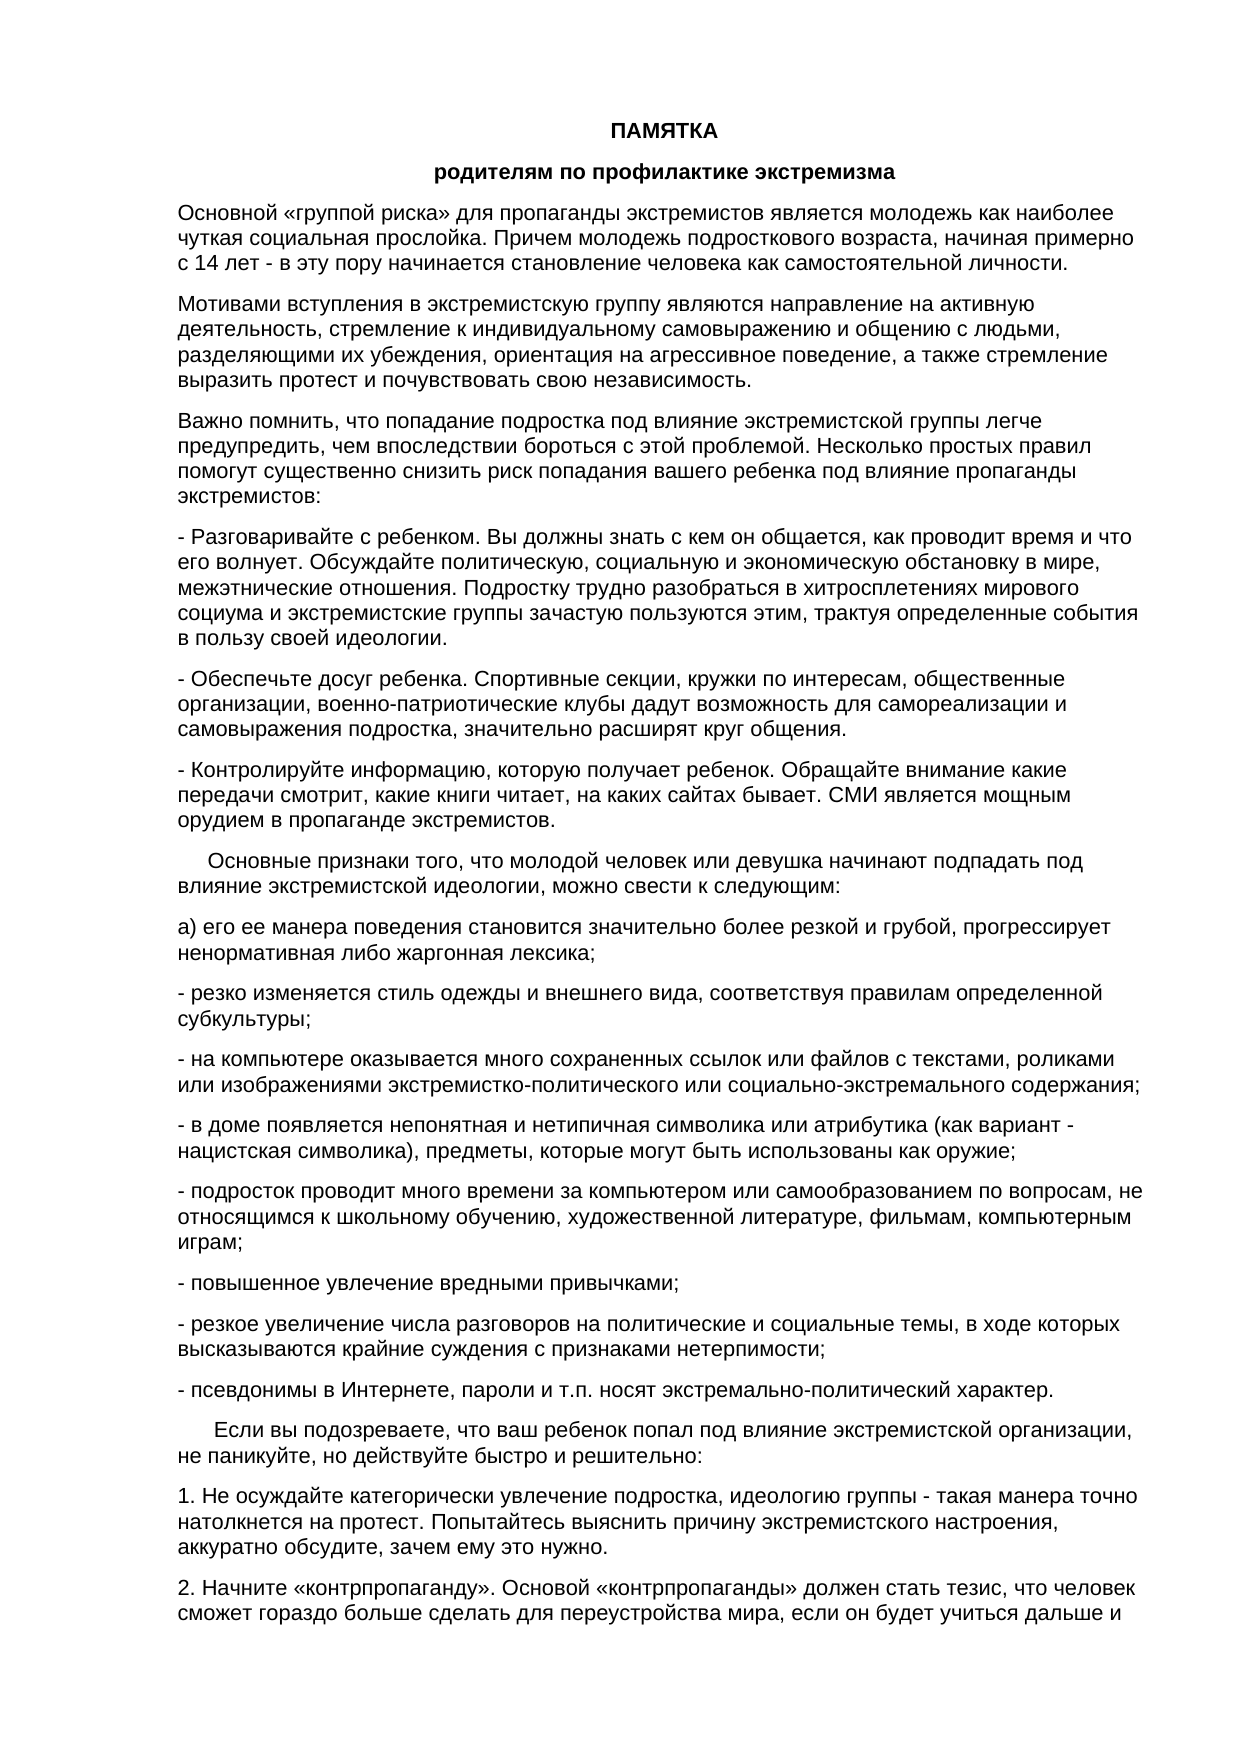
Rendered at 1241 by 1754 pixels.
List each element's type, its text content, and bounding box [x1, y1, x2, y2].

text Основной «группой риска» для пропаганды экстремистов является молодежь как наиболее чуткая социальная прослойка. Причем молодежь подросткового возраста, начиная примерно с 14 лет - в эту пору начинается становление человека как самостоятельной личности. [177, 200, 1152, 275]
text - Разговаривайте с ребенком. Вы должны знать с кем он общается, как проводит время и что его волнует. Обсуждайте политическую, социальную и экономическую обстановку в мире, межэтнические отношения. Подростку трудно разобраться в хитросплетениях мирового социума и экстремистские группы зачастую пользуются этим, трактуя определенные события в пользу своей идеологии. [177, 524, 1152, 650]
text Мотивами вступления в экстремистскую группу являются направление на активную деятельность, стремление к индивидуальному самовыражению и общению с людьми, разделяющими их убеждения, ориентация на агрессивное поведение, а также стремление выразить протест и почувствовать свою независимость. [177, 291, 1152, 392]
text 1. Не осуждайте категорически увлечение подростка, идеологию группы - такая манера точно натолкнется на протест. Попытайтесь выяснить причину экстремистского настроения, аккуратно обсудите, зачем ему это нужно. [177, 1483, 1152, 1559]
text Важно помнить, что попадание подростка под влияние экстремистской группы легче предупредить, чем впоследствии бороться с этой проблемой. Несколько простых правил помогут существенно снизить риск попадания вашего ребенка под влияние пропаганды экстремистов: [177, 407, 1152, 508]
text - резко изменяется стиль одежды и внешнего вида, соответствуя правилам определенной субкультуры; [177, 980, 1152, 1031]
text - псевдонимы в Интернете, пароли и т.п. носят экстремально-политический характер. [177, 1376, 1152, 1402]
text - Контролируйте информацию, которую получает ребенок. Обращайте внимание какие передачи смотрит, какие книги читает, на каких сайтах бывает. СМИ является мощным орудием в пропаганде экстремистов. [177, 757, 1152, 832]
text - Обеспечьте досуг ребенка. Спортивные секции, кружки по интересам, общественные организации, военно-патриотические клубы дадут возможность для самореализации и самовыражения подростка, значительно расширят круг общения. [177, 666, 1152, 741]
text ПАМЯТКА [177, 118, 1152, 143]
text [177, 1574, 1152, 1625]
text Основные признаки того, что молодой человек или девушка начинают подпадать под влияние экстремистской идеологии, можно свести к следующим: [177, 848, 1152, 898]
text Если вы подозреваете, что ваш ребенок попал под влияние экстремистской организации, не паникуйте, но действуйте быстро и решительно: [177, 1417, 1152, 1468]
text - подросток проводит много времени за компьютером или самообразованием по вопросам, не относящимся к школьному обучению, художественной литературе, фильмам, компьютерным играм; [177, 1178, 1152, 1254]
text - резкое увеличение числа разговоров на политические и социальные темы, в ходе которых высказываются крайние суждения с признаками нетерпимости; [177, 1310, 1152, 1361]
text а) его ее манера поведения становится значительно более резкой и грубой, прогрессирует ненормативная либо жаргонная лексика; [177, 914, 1152, 964]
text - в доме появляется непонятная и нетипичная символика или атрибутика (как вариант - нацистская символика), предметы, которые могут быть использованы как оружие; [177, 1112, 1152, 1163]
text - повышенное увлечение вредными привычками; [177, 1269, 1152, 1295]
text - на компьютере оказывается много сохраненных ссылок или файлов с текстами, роликами или изображениями экстремистко-политического или социально-экстремального содержания; [177, 1046, 1152, 1097]
text родителям по профилактике экстремизма [177, 159, 1152, 184]
